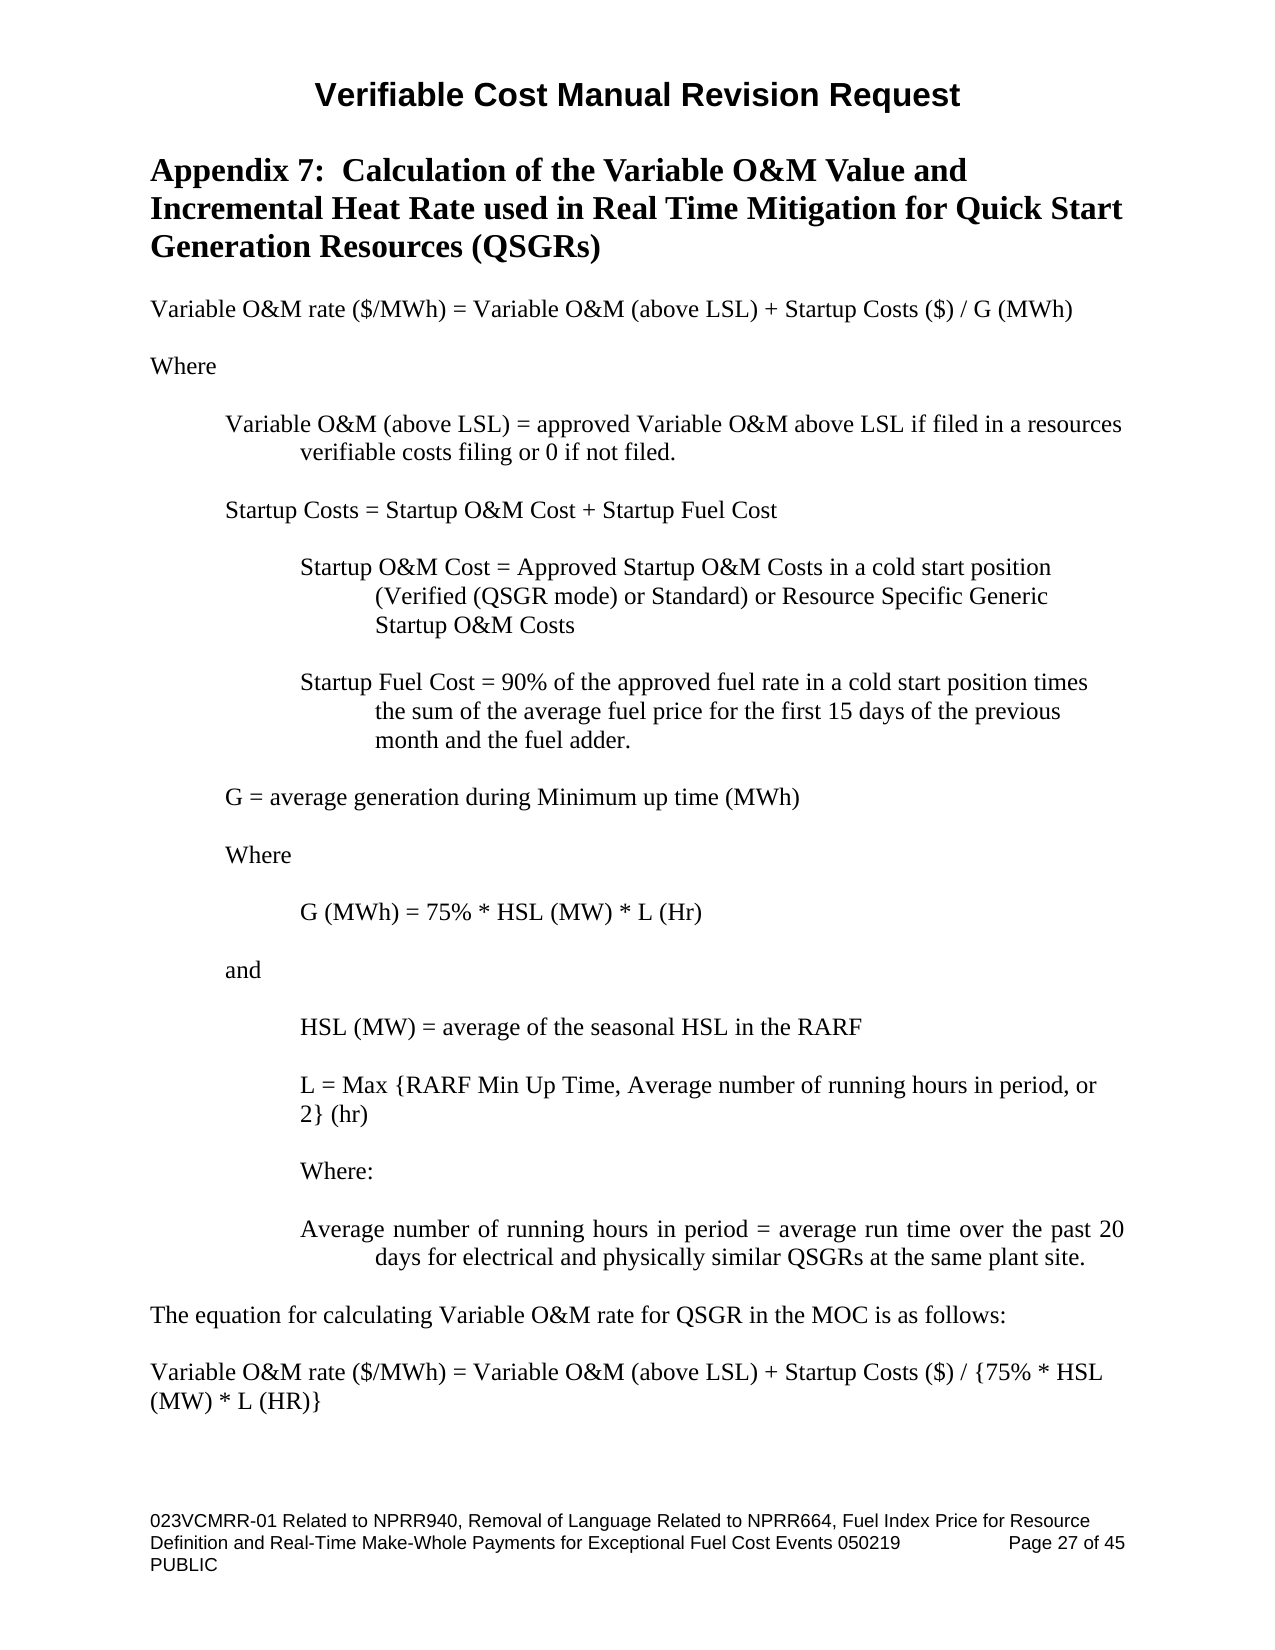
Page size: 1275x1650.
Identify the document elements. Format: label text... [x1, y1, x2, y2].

text Variable O&M rate ($/MWh) = Variable O&M (above LSL) + Startup Costs ($) / G (MWh) [150, 294, 1125, 322]
text G (MWh) = 75% * HSL (MW) * L (Hr) [225, 897, 1125, 926]
text Where [150, 840, 1125, 869]
text L = Max {RARF Min Up Time, Average number of running hours in period, or 2} (hr) [225, 1070, 1125, 1127]
text Variable O&M (above LSL) = approved Variable O&M above LSL if filed in a resources verifiable costs filing or 0 if not filed. [225, 409, 1125, 466]
text Where [150, 351, 1125, 380]
text The equation for calculating Variable O&M rate for QSGR in the MOC is as follows: [150, 1300, 1125, 1329]
text Average number of running hours in period = average run time over the past 20 days for electrical and physically similar QSGRs at the same plant site. [300, 1214, 1125, 1271]
text HSL (MW) = average of the seasonal HSL in the RARF [225, 1012, 1125, 1041]
text and [150, 955, 1125, 984]
text Appendix 7: Calculation of the Variable O&M Value and Incremental Heat Rate used in Real Time Mitigation for Quick Start Generation Resources (QSGRs) [150, 150, 1125, 265]
text Startup Fuel Cost = 90% of the approved fuel rate in a cold start position times the sum of the average fuel price for the first 15 days of the previous month and the fuel adder. [300, 667, 1125, 754]
text G = average generation during Minimum up time (MWh) [150, 782, 1125, 811]
text Where: [150, 1156, 1125, 1185]
text Startup O&M Cost = Approved Startup O&M Costs in a cold start position (Verified (QSGR mode) or Standard) or Resource Specific Generic Startup O&M Costs [300, 552, 1125, 639]
text Variable O&M rate ($/MWh) = Variable O&M (above LSL) + Startup Costs ($) / {75% * HSL (MW) * L (HR)} [150, 1357, 1125, 1415]
text Startup Costs = Startup O&M Cost + Startup Fuel Cost [225, 495, 1125, 524]
